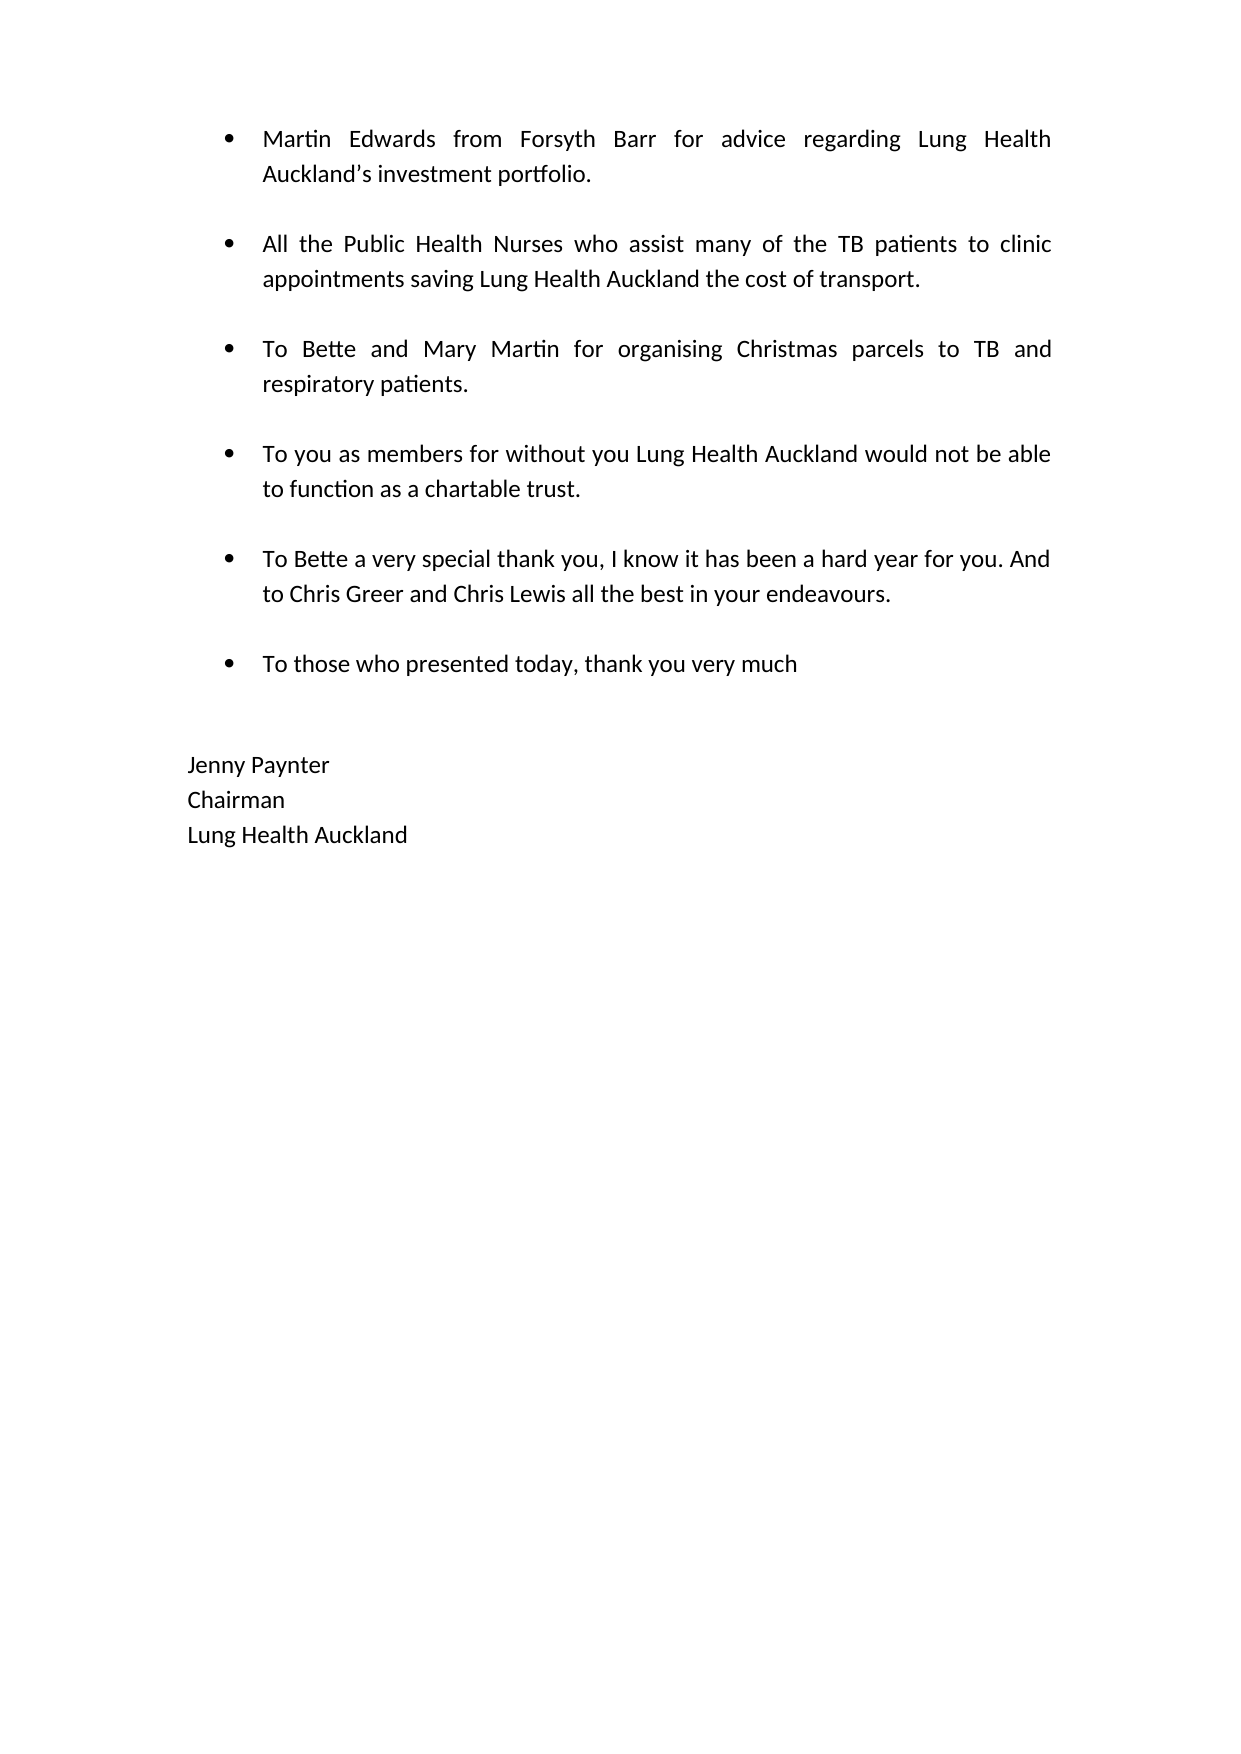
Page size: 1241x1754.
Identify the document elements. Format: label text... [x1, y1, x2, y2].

list To those who presented today, thank you very much [225, 649, 1053, 679]
list To Bette a very special thank you, I know it has been a hard year for you. And to Chris Greer and Chris Lewis all the best in your endeavours. [225, 544, 1053, 609]
list Martin Edwards from Forsyth Barr for advice regarding Lung Health Auckland’s investment portfolio. [225, 124, 1053, 189]
list To you as members for without you Lung Health Auckland would not be able to function as a chartable trust. [225, 439, 1053, 504]
text Chairman [187, 784, 1053, 815]
text Jenny Paynter [187, 749, 1053, 780]
list All the Public Health Nurses who assist many of the TB patients to clinic appointments saving Lung Health Auckland the cost of transport. [225, 229, 1053, 294]
list To Bette and Mary Martin for organising Christmas parcels to TB and respiratory patients. [225, 334, 1053, 399]
text Lung Health Auckland [187, 819, 1053, 850]
